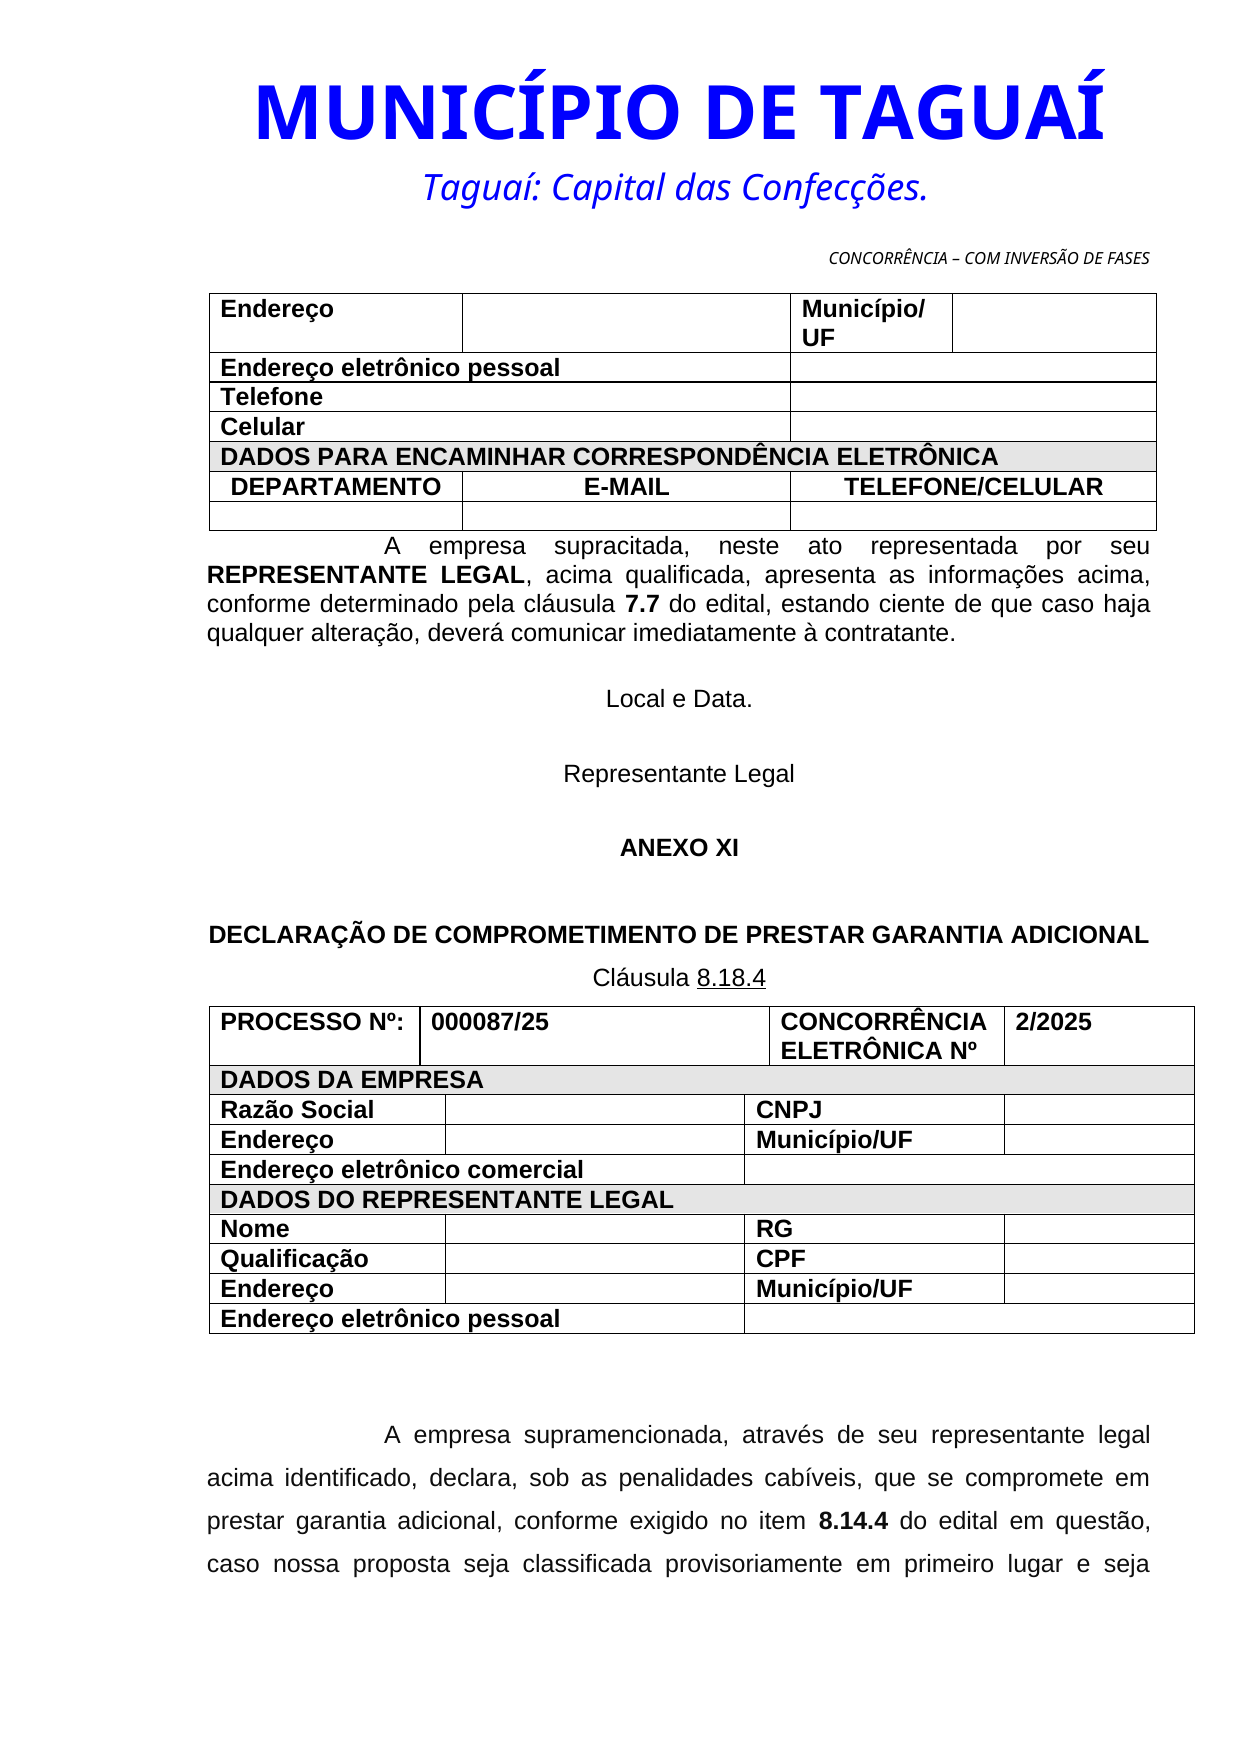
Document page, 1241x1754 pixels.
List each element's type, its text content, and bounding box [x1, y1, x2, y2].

table_cell [446, 1125, 744, 1154]
text Cláusula 8.18.4 [207, 963, 1152, 992]
table_cell [1005, 1274, 1194, 1303]
table_cell TELEFONE/CELULAR [791, 472, 1156, 501]
table_cell Endereço eletrônico comercial [210, 1155, 744, 1184]
table_cell Celular [210, 412, 790, 441]
table_cell [1005, 1095, 1194, 1124]
table_cell DADOS DA EMPRESA [210, 1066, 1194, 1094]
table_cell Município/UF [791, 294, 952, 352]
text ANEXO XI [207, 833, 1152, 862]
table_header 000087/25 [421, 1007, 769, 1064]
table_cell RG [745, 1215, 1004, 1243]
table_cell E-MAIL [463, 472, 790, 501]
table_cell [446, 1215, 744, 1243]
table_cell [953, 294, 1156, 352]
table_cell CNPJ [745, 1095, 1004, 1124]
text Local e Data. [207, 684, 1152, 713]
table_header CONCORRÊNCIA ELETRÔNICA Nº [770, 1007, 1004, 1064]
table_cell [446, 1095, 744, 1124]
text DECLARAÇÃO DE COMPROMETIMENTO DE PRESTAR GARANTIA ADICIONAL [207, 920, 1152, 948]
table_header 2/2025 [1005, 1007, 1194, 1064]
table_cell Endereço [210, 1274, 445, 1303]
table_cell DADOS PARA ENCAMINHAR CORRESPONDÊNCIA ELETRÔNICA [210, 442, 1156, 471]
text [207, 1420, 1152, 1578]
table_cell [463, 294, 790, 352]
table_cell Endereço eletrônico pessoal [210, 353, 790, 381]
table_cell [1005, 1125, 1194, 1154]
table_cell DEPARTAMENTO [210, 472, 462, 501]
table_cell Município/UF [745, 1274, 1004, 1303]
table_cell [745, 1155, 1194, 1184]
table_cell [791, 412, 1156, 441]
table_cell [791, 383, 1156, 411]
text Representante Legal [207, 759, 1152, 787]
table_cell [446, 1274, 744, 1303]
table_cell Nome [210, 1215, 445, 1243]
table_cell [745, 1304, 1194, 1333]
table_cell [791, 502, 1156, 530]
table_cell DADOS DO REPRESENTANTE LEGAL [210, 1185, 1194, 1213]
table_cell Município/UF [745, 1125, 1004, 1154]
table_cell Razão Social [210, 1095, 445, 1124]
table_cell Qualificação [210, 1244, 445, 1273]
table_cell [463, 502, 790, 530]
table_cell Endereço [210, 1125, 445, 1154]
table_cell [1005, 1244, 1194, 1273]
table_cell Endereço eletrônico pessoal [210, 1304, 744, 1333]
table_cell CPF [745, 1244, 1004, 1273]
table_cell [446, 1244, 744, 1273]
table_cell [210, 502, 462, 530]
table_cell [1005, 1215, 1194, 1243]
table_cell Endereço [210, 294, 462, 352]
text A empresa supracitada, neste ato representada por seu REPRESENTANTE LEGAL, acima qualificada, apresenta as informações acima, conforme determinado pela cláusula 7.7 do edital, estando ciente de que caso haja qualquer alteração, deverá comunicar imediatamente à contratante. [207, 531, 1152, 646]
table_cell Telefone [210, 383, 790, 411]
table_cell [791, 353, 1156, 381]
table_header PROCESSO Nº: [210, 1007, 419, 1064]
